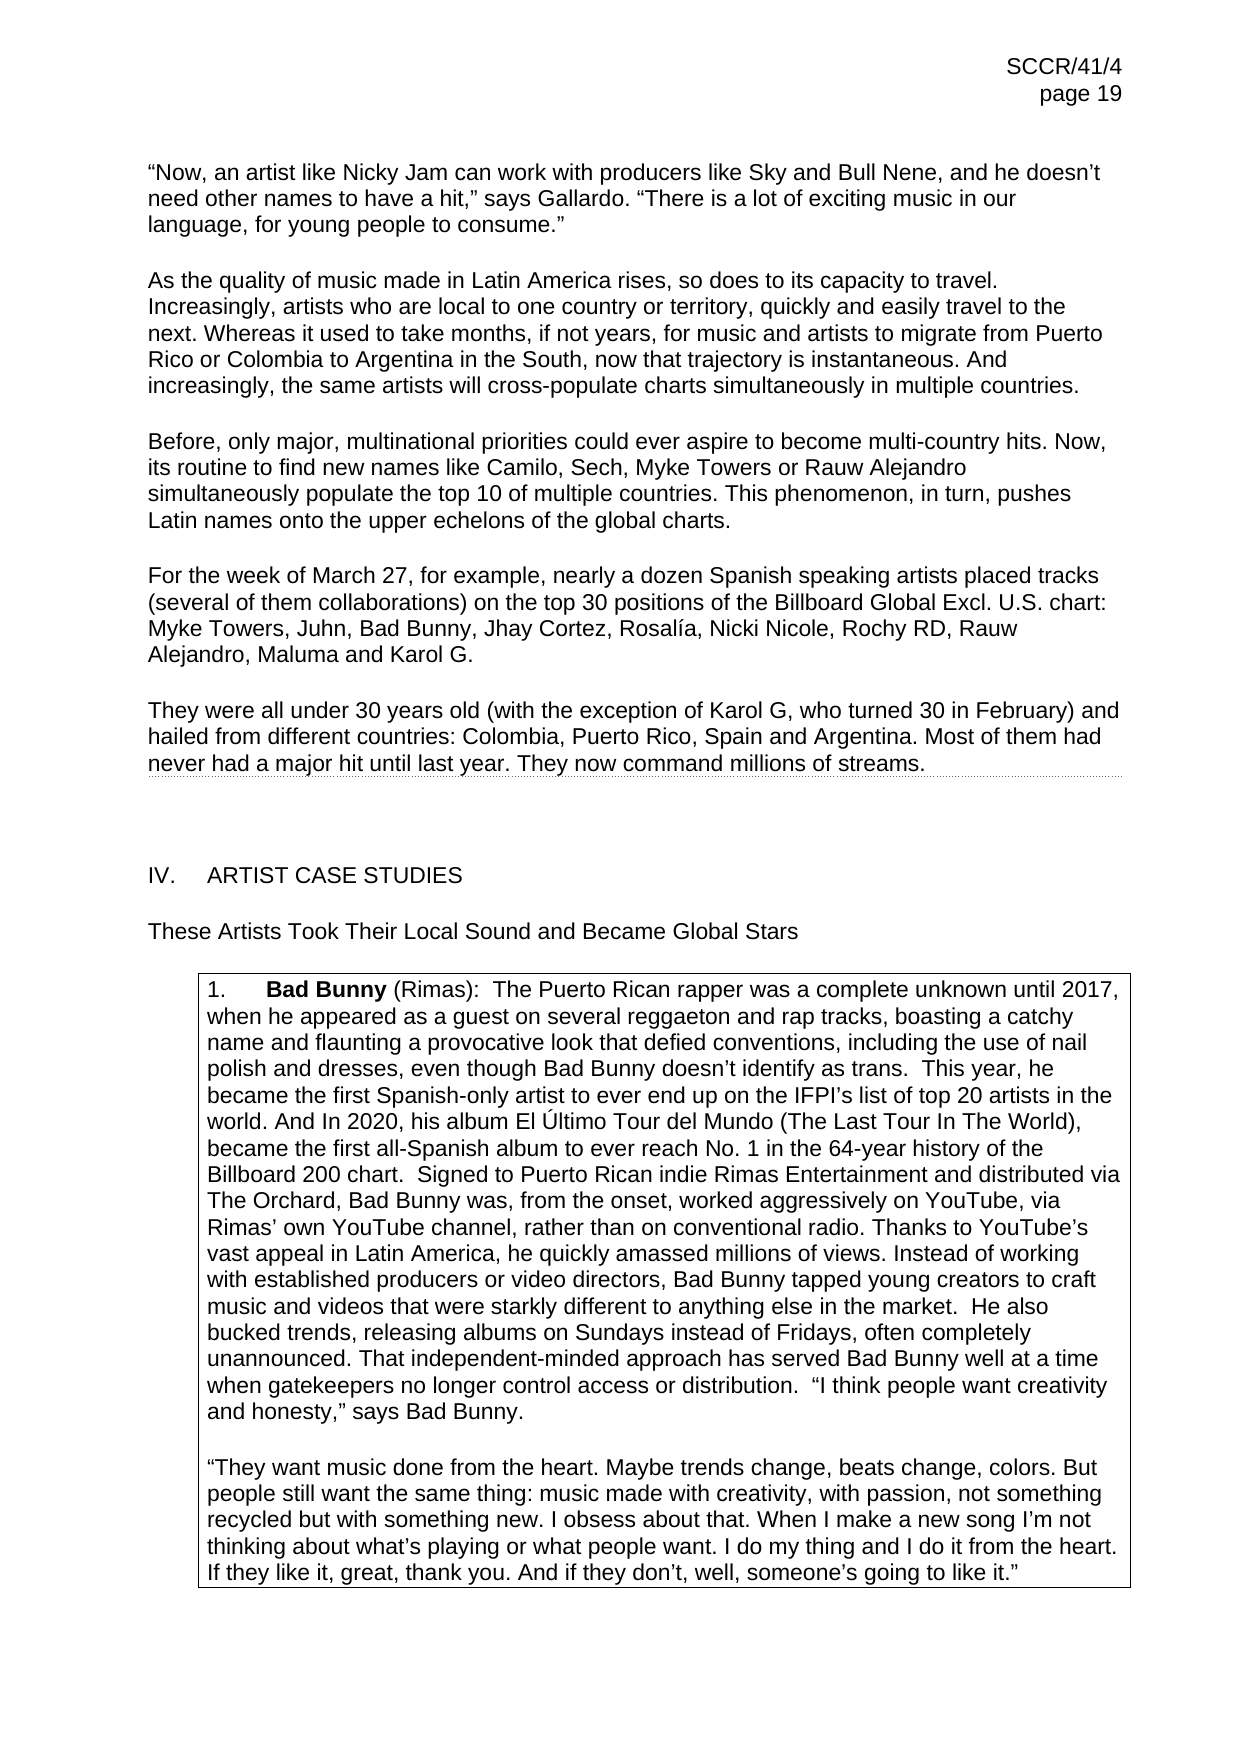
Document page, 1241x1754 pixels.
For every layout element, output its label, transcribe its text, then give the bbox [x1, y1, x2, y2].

text “Now, an artist like Nicky Jam can work with producers like Sky and Bull Nene, and he doesn’t need other names to have a hit,” says Gallardo. “There is a lot of exciting music in our language, for young people to consume.” [148, 158, 1122, 238]
text As the quality of music made in Latin America rises, so does to its capacity to travel. Increasingly, artists who are local to one country or territory, quickly and easily travel to the next. Whereas it used to take months, if not years, for music and artists to migrate from Puerto Rico or Colombia to Argentina in the South, now that trajectory is instantaneous. And increasingly, the same artists will cross-populate charts simultaneously in multiple countries. [148, 267, 1122, 398]
text For the week of March 27, for example, nearly a dozen Spanish speaking artists placed tracks (several of them collaborations) on the top 30 positions of the Billboard Global Excl. U.S. chart: Myke Towers, Juhn, Bad Bunny, Jhay Cortez, Rosalía, Nicki Nicole, Rochy RD, Rauw Alejandro, Maluma and Karol G. [148, 562, 1122, 668]
text “They want music done from the heart. Maybe trends change, beats change, colors. But people still want the same thing: music made with creativity, with passion, not something recycled but with something new. I obsess about that. When I make a new song I’m not thinking about what’s playing or what people want. I do my thing and I do it from the heart. If they like it, great, thank you. And if they don’t, well, someone’s going to like it.” [199, 1450, 1130, 1587]
text IV. ARTIST CASE STUDIES [148, 862, 1122, 888]
text These Artists Took Their Local Sound and Became Global Stars [148, 918, 1122, 944]
text They were all under 30 years old (with the exception of Karol G, who turned 30 in February) and hailed from different countries: Colombia, Puerto Rico, Spain and Argentina. Most of them had never had a major hit until last year. They now command millions of streams. [148, 697, 1122, 777]
text Before, only major, multinational priorities could ever aspire to become multi-country hits. Now, its routine to find new names like Camilo, Sech, Myke Towers or Rauw Alejandro simultaneously populate the top 10 of multiple countries. This phenomenon, in turn, pushes Latin names onto the upper echelons of the global charts. [148, 428, 1122, 533]
text 1. Bad Bunny (Rimas): The Puerto Rican rapper was a complete unknown until 2017, when he appeared as a guest on several reggaeton and rap tracks, boasting a catchy name and flaunting a provocative look that defied conventions, including the use of nail polish and dresses, even though Bad Bunny doesn’t identify as trans. This year, he became the first Spanish-only artist to ever end up on the IFPI’s list of top 20 artists in the world. And In 2020, his album El Último Tour del Mundo (The Last Tour In The World), became the first all-Spanish album to ever reach No. 1 in the 64-year history of the Billboard 200 chart. Signed to Puerto Rican indie Rimas Entertainment and distributed via The Orchard, Bad Bunny was, from the onset, worked aggressively on YouTube, via Rimas’ own YouTube channel, rather than on conventional radio. Thanks to YouTube’s vast appeal in Latin America, he quickly amassed millions of views. Instead of working with established producers or video directors, Bad Bunny tapped young creators to craft music and videos that were starkly different to anything else in the market. He also bucked trends, releasing albums on Sundays instead of Fridays, often completely unannounced. That independent-minded approach has served Bad Bunny well at a time when gatekeepers no longer control access or distribution. “I think people want creativity and honesty,” says Bad Bunny. [199, 974, 1130, 1424]
